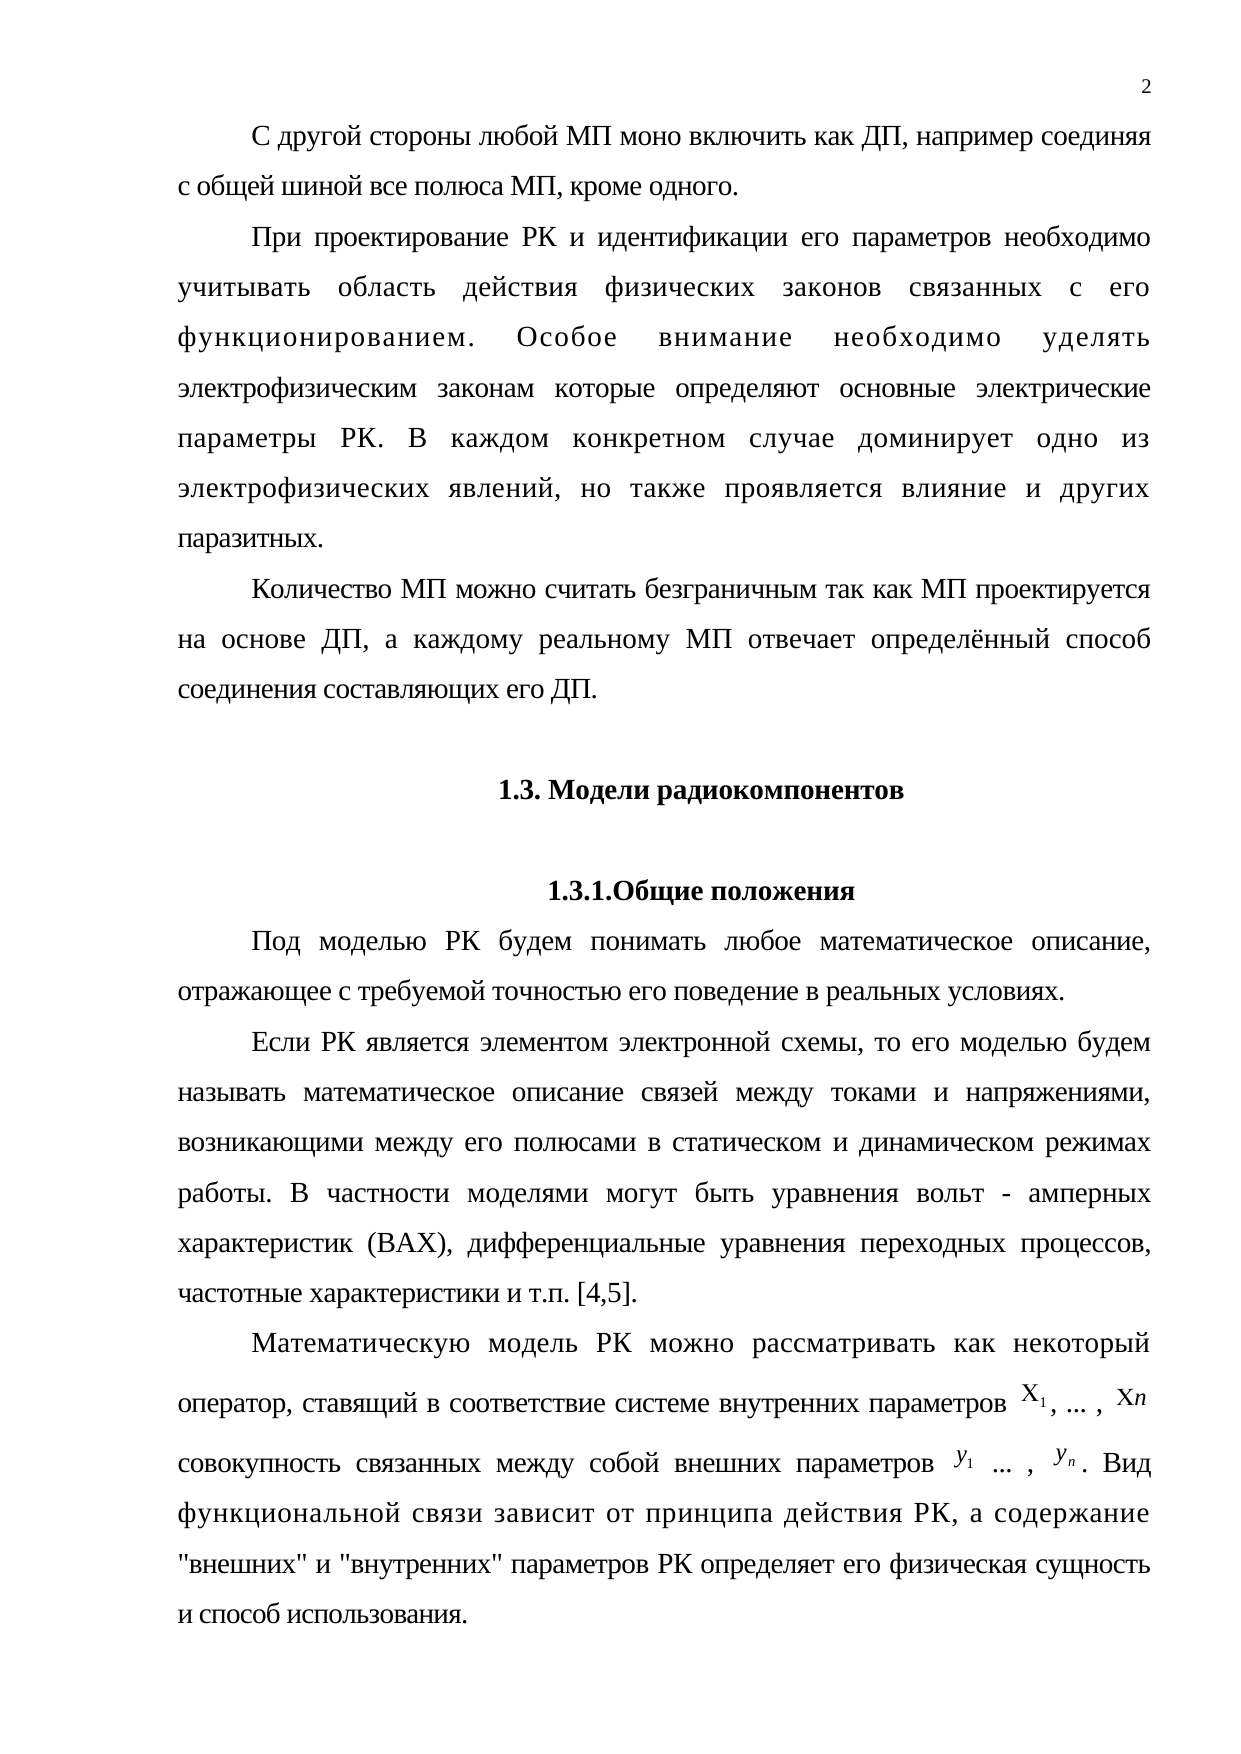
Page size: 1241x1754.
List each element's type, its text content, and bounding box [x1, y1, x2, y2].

text Количество МП можно считать безграничным так как МП проектируется на основе ДП, а каждому реальному МП отвечает определённый способ соединения составляющих его ДП. [177, 571, 1152, 705]
text 1.3.1.Общие положения [177, 873, 1152, 906]
text При проектирование РК и идентификации его параметров необходимо учитывать область действия физических законов связанных с его функционированием. Особое внимание необходимо уделять электрофизическим законам которые определяют основные электрические параметры РК. В каждом конкретном случае доминирует одно из электрофизических явлений, но также проявляется влияние и других паразитных. [177, 219, 1152, 554]
text Если РК является элементом электронной схемы, то его моделью будем называть математическое описание связей между токами и напряжениями, возникающими между его полюсами в статическом и динамическом режимах работы. В частности моделями могут быть уравнения вольт - амперных характеристик (ВАХ), дифференциальные уравнения переходных процессов, частотные характеристики и т.п. [4,5]. [177, 1024, 1152, 1309]
text Математическую модель РК можно рассматривать как некоторый оператор, ставящий в соответствие системе внутренних параметров , ... , совокупность связанных между собой внешних параметров ... , . Вид функциональной связи зависит от принципа действия РК, а содержание "внешних" и "внутренних" параметров РК определяет его физическая сущность и способ использования. [177, 1326, 1152, 1630]
text Под моделью РК будем понимать любое математическое описание, отражающее с требуемой точностью его поведение в реальных условиях. [177, 923, 1152, 1007]
text С другой стороны любой МП моно включить как ДП, например соединяя с общей шиной все полюса МП, кроме одного. [177, 118, 1152, 202]
text 1.3. Модели радиокомпонентов [177, 772, 1152, 806]
